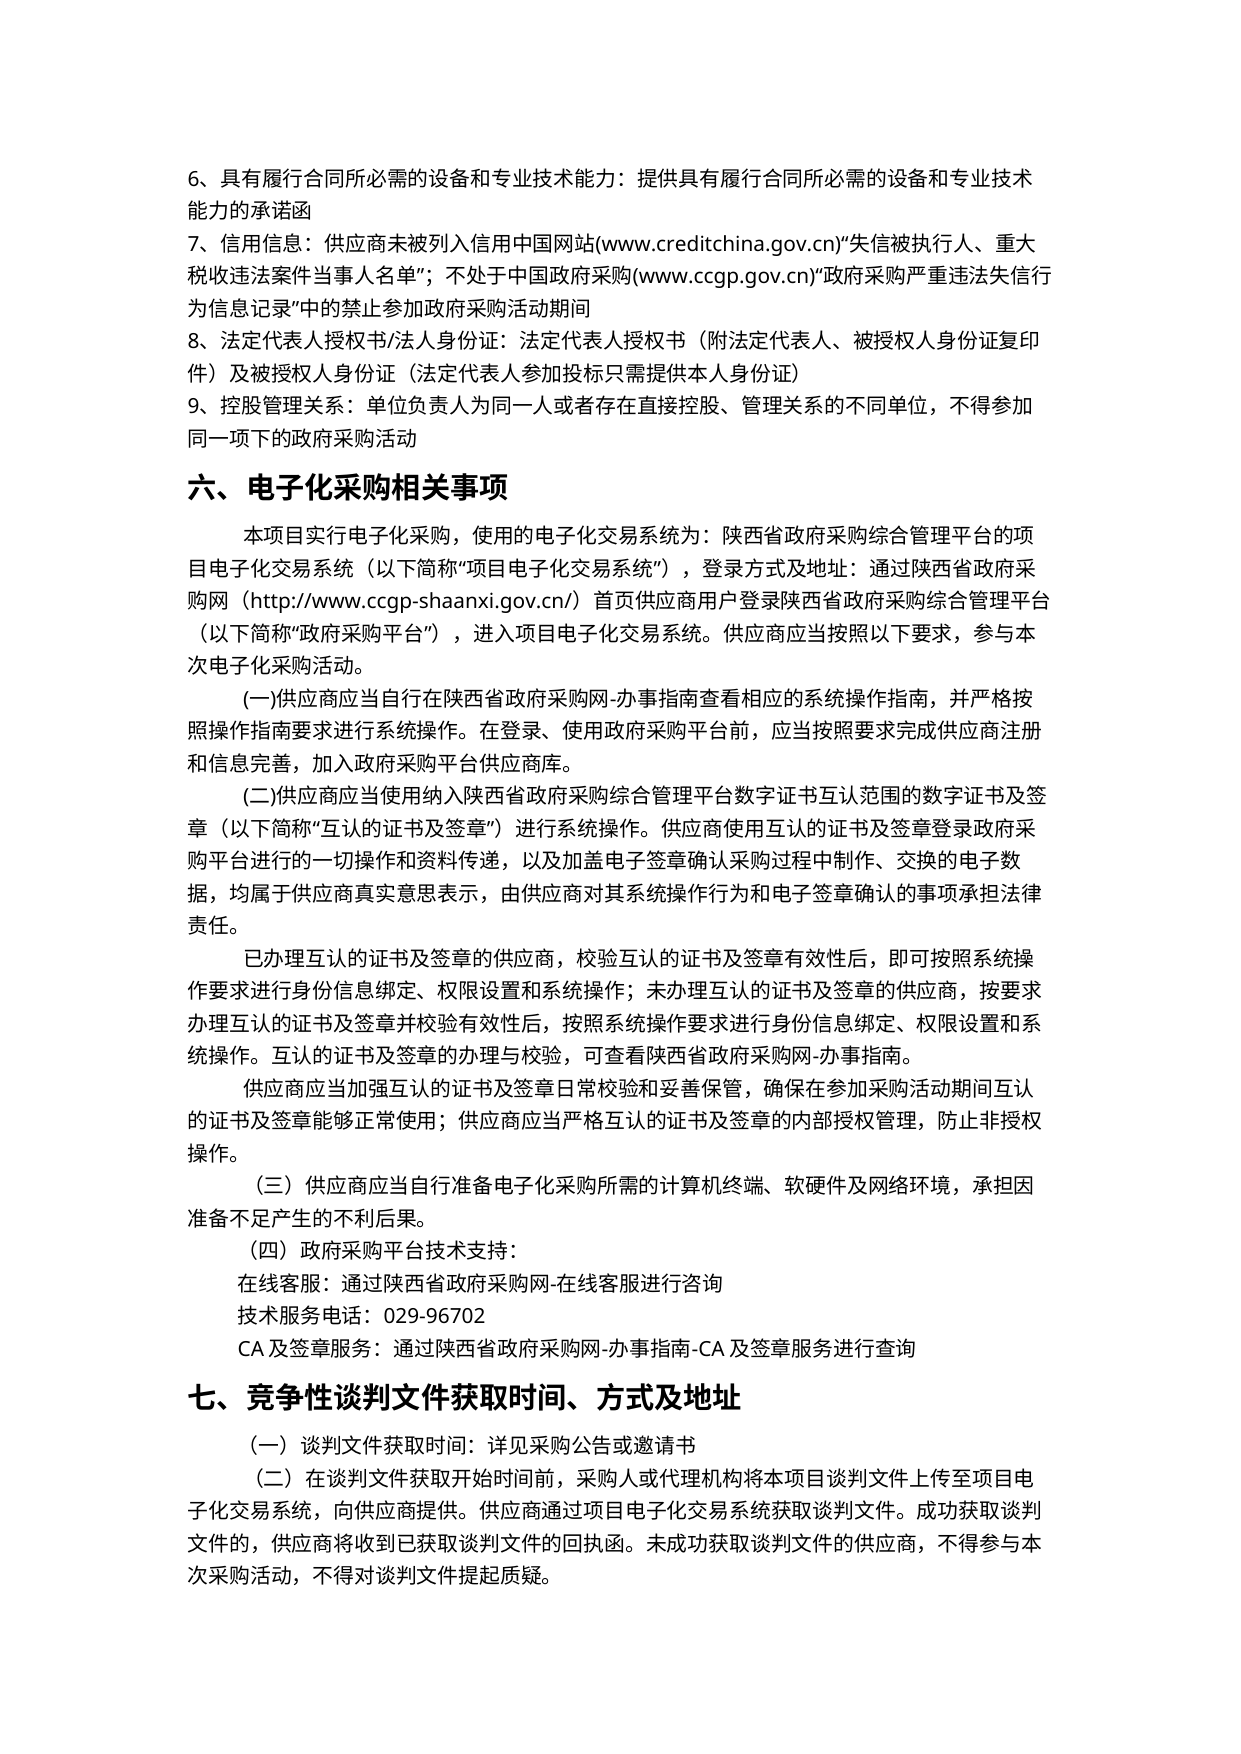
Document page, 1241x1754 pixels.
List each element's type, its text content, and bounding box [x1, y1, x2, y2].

text （三）供应商应当自行准备电子化采购所需的计算机终端、软硬件及网络环境，承担因准备不足产生的不利后果。 [187, 1169, 1053, 1234]
text 六、电子化采购相关事项 [187, 454, 1053, 519]
text 8、法定代表人授权书/法人身份证：法定代表人授权书（附法定代表人、被授权人身份证复印件）及被授权人身份证（法定代表人参加投标只需提供本人身份证） [187, 324, 1053, 389]
text 供应商应当加强互认的证书及签章日常校验和妥善保管，确保在参加采购活动期间互认的证书及签章能够正常使用；供应商应当严格互认的证书及签章的内部授权管理，防止非授权操作。 [187, 1072, 1053, 1169]
text 已办理互认的证书及签章的供应商，校验互认的证书及签章有效性后，即可按照系统操作要求进行身份信息绑定、权限设置和系统操作；未办理互认的证书及签章的供应商，按要求办理互认的证书及签章并校验有效性后，按照系统操作要求进行身份信息绑定、权限设置和系统操作。互认的证书及签章的办理与校验，可查看陕西省政府采购网-办事指南。 [187, 942, 1053, 1072]
text 6、具有履行合同所必需的设备和专业技术能力：提供具有履行合同所必需的设备和专业技术能力的承诺函 [187, 162, 1053, 227]
text （二）在谈判文件获取开始时间前，采购人或代理机构将本项目谈判文件上传至项目电子化交易系统，向供应商提供。供应商通过项目电子化交易系统获取谈判文件。成功获取谈判文件的，供应商将收到已获取谈判文件的回执函。未成功获取谈判文件的供应商，不得参与本次采购活动，不得对谈判文件提起质疑。 [187, 1462, 1053, 1592]
text （一）谈判文件获取时间：详见采购公告或邀请书 [187, 1429, 1053, 1462]
text 本项目实行电子化采购，使用的电子化交易系统为：陕西省政府采购综合管理平台的项目电子化交易系统（以下简称“项目电子化交易系统”），登录方式及地址：通过陕西省政府采购网（http://www.ccgp-shaanxi.gov.cn/）首页供应商用户登录陕西省政府采购综合管理平台（以下简称“政府采购平台”），进入项目电子化交易系统。供应商应当按照以下要求，参与本次电子化采购活动。 [187, 519, 1053, 682]
text 技术服务电话：029-96702 [187, 1299, 1053, 1332]
text 7、信用信息：供应商未被列入信用中国网站(www.creditchina.gov.cn)“失信被执行人、重大税收违法案件当事人名单”；不处于中国政府采购(www.ccgp.gov.cn)“政府采购严重违法失信行为信息记录”中的禁止参加政府采购活动期间 [187, 227, 1053, 324]
text 9、控股管理关系：单位负责人为同一人或者存在直接控股、管理关系的不同单位，不得参加同一项下的政府采购活动 [187, 389, 1053, 454]
text (一)供应商应当自行在陕西省政府采购网-办事指南查看相应的系统操作指南，并严格按照操作指南要求进行系统操作。在登录、使用政府采购平台前，应当按照要求完成供应商注册和信息完善，加入政府采购平台供应商库。 [187, 682, 1053, 779]
text （四）政府采购平台技术支持： [187, 1234, 1053, 1267]
text CA及签章服务：通过陕西省政府采购网-办事指南-CA及签章服务进行查询 [187, 1332, 1053, 1364]
text (二)供应商应当使用纳入陕西省政府采购综合管理平台数字证书互认范围的数字证书及签章（以下简称“互认的证书及签章”）进行系统操作。供应商使用互认的证书及签章登录政府采购平台进行的一切操作和资料传递，以及加盖电子签章确认采购过程中制作、交换的电子数据，均属于供应商真实意思表示，由供应商对其系统操作行为和电子签章确认的事项承担法律责任。 [187, 779, 1053, 942]
text 在线客服：通过陕西省政府采购网-在线客服进行咨询 [187, 1267, 1053, 1299]
text 七、竞争性谈判文件获取时间、方式及地址 [187, 1364, 1053, 1429]
